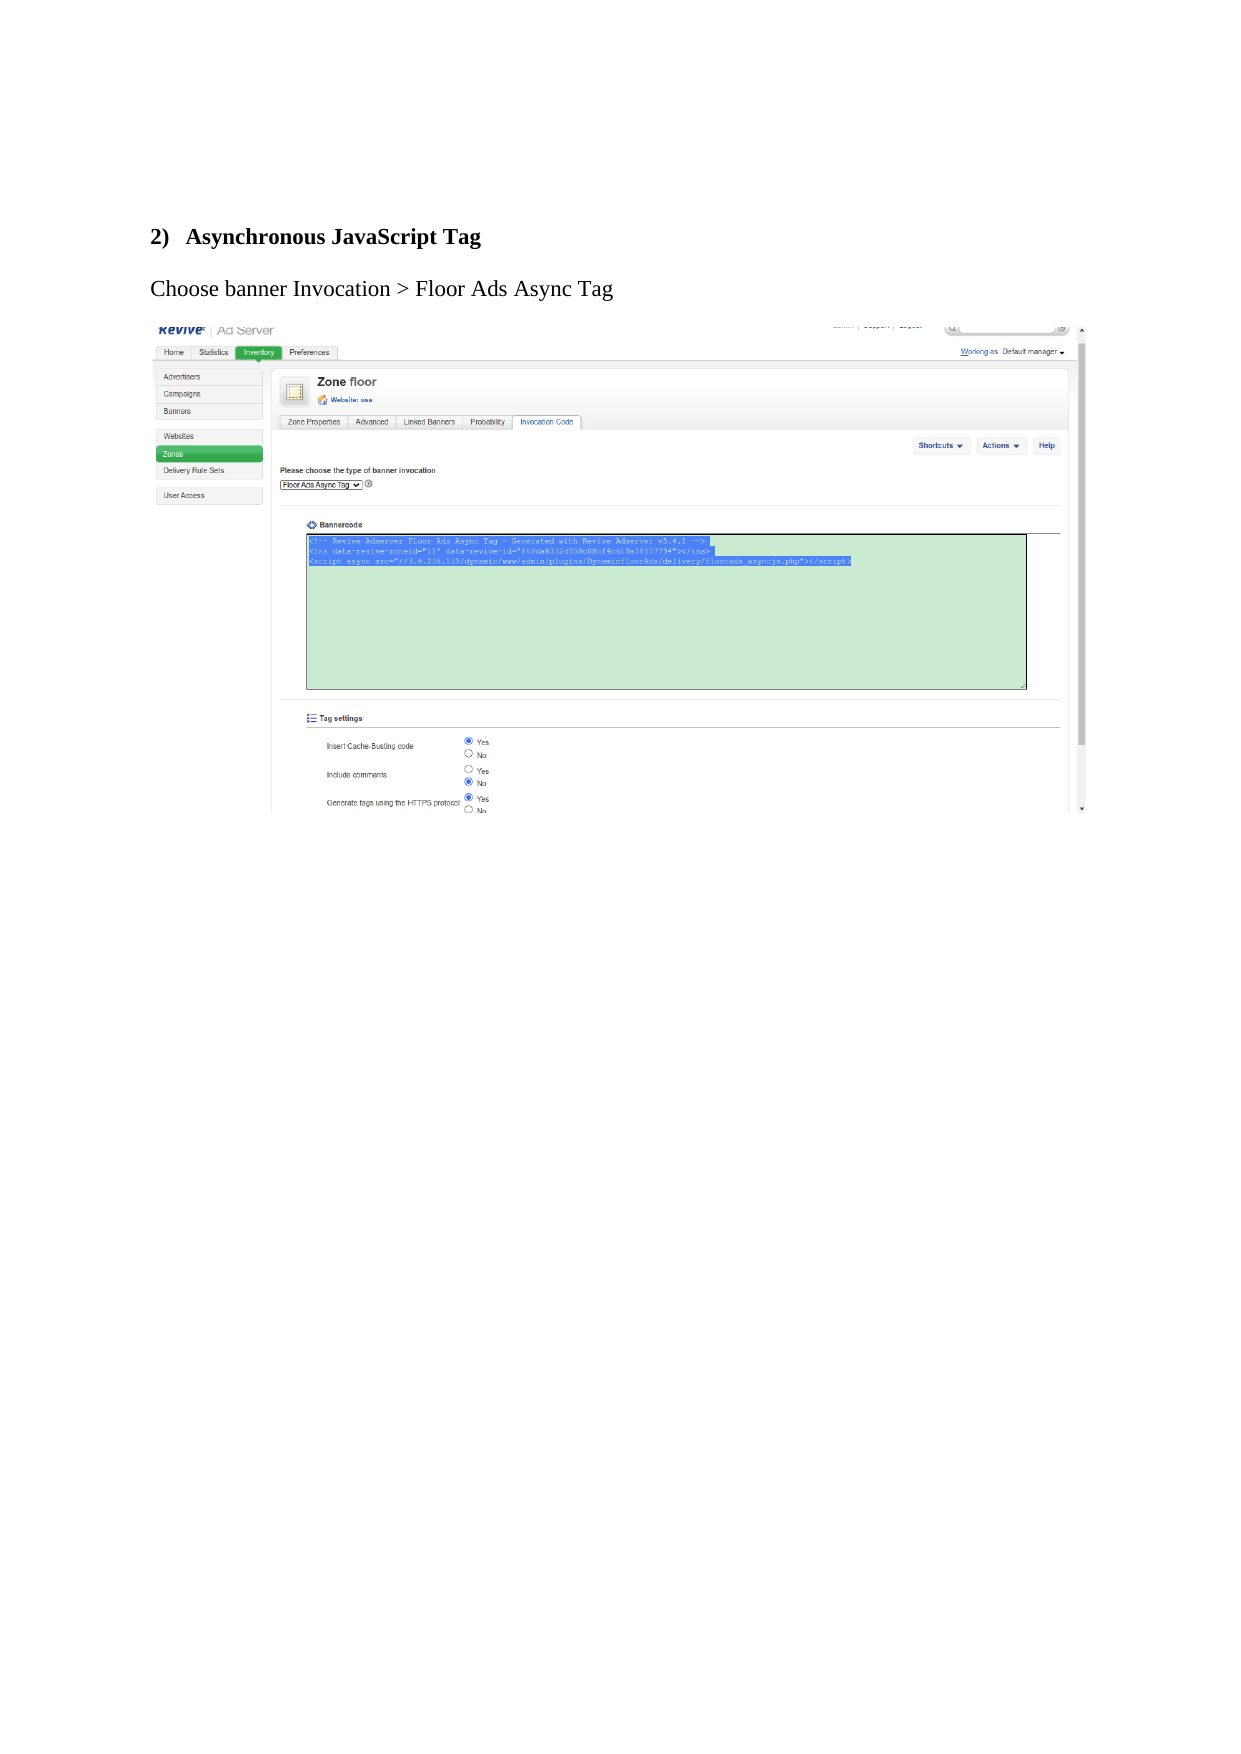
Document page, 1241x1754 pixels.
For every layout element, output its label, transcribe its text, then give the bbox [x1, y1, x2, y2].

subtitle Asynchronous JavaScript Tag [150, 223, 1105, 250]
picture [152, 327, 1086, 813]
text Choose banner Invocation > Floor Ads Async Tag [150, 274, 1105, 301]
